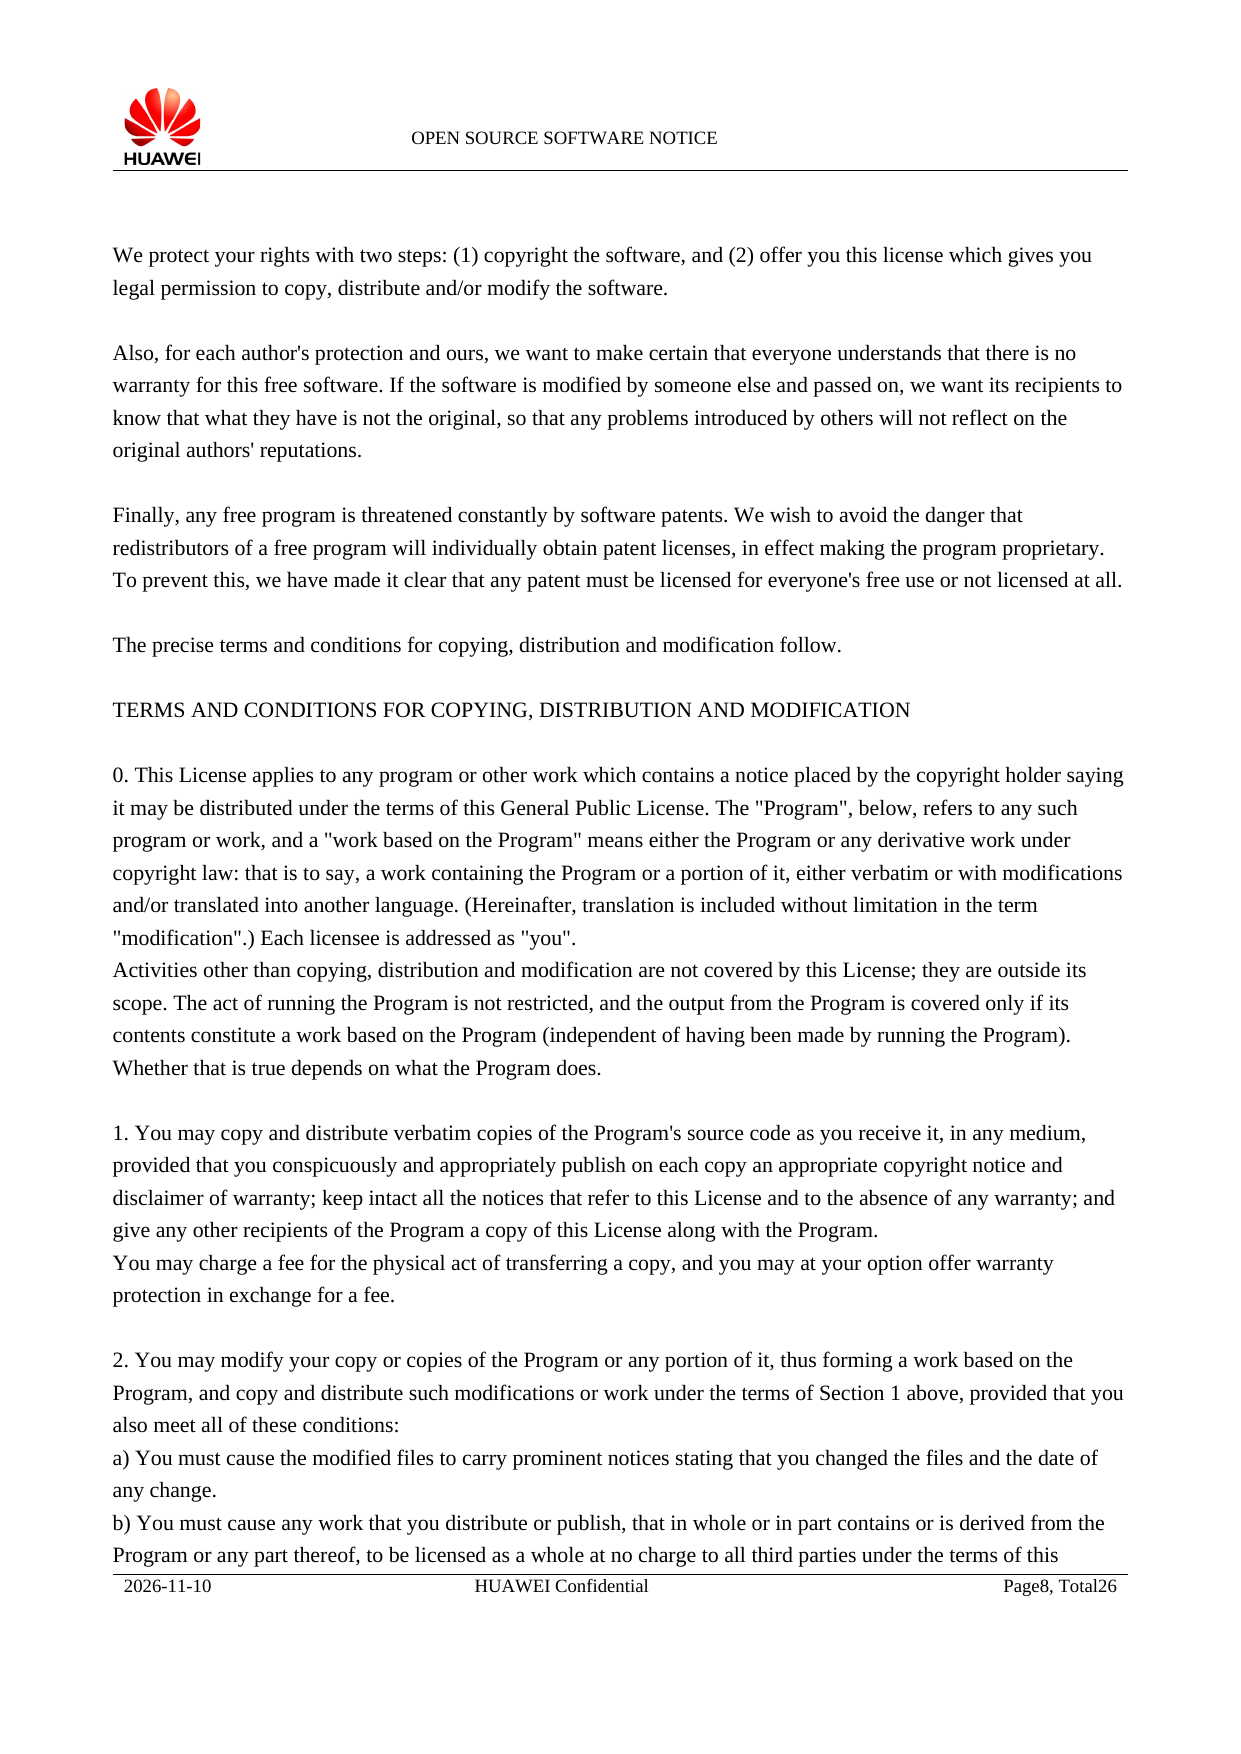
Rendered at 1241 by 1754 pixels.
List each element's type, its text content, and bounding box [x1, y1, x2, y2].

picture [124, 88, 201, 165]
